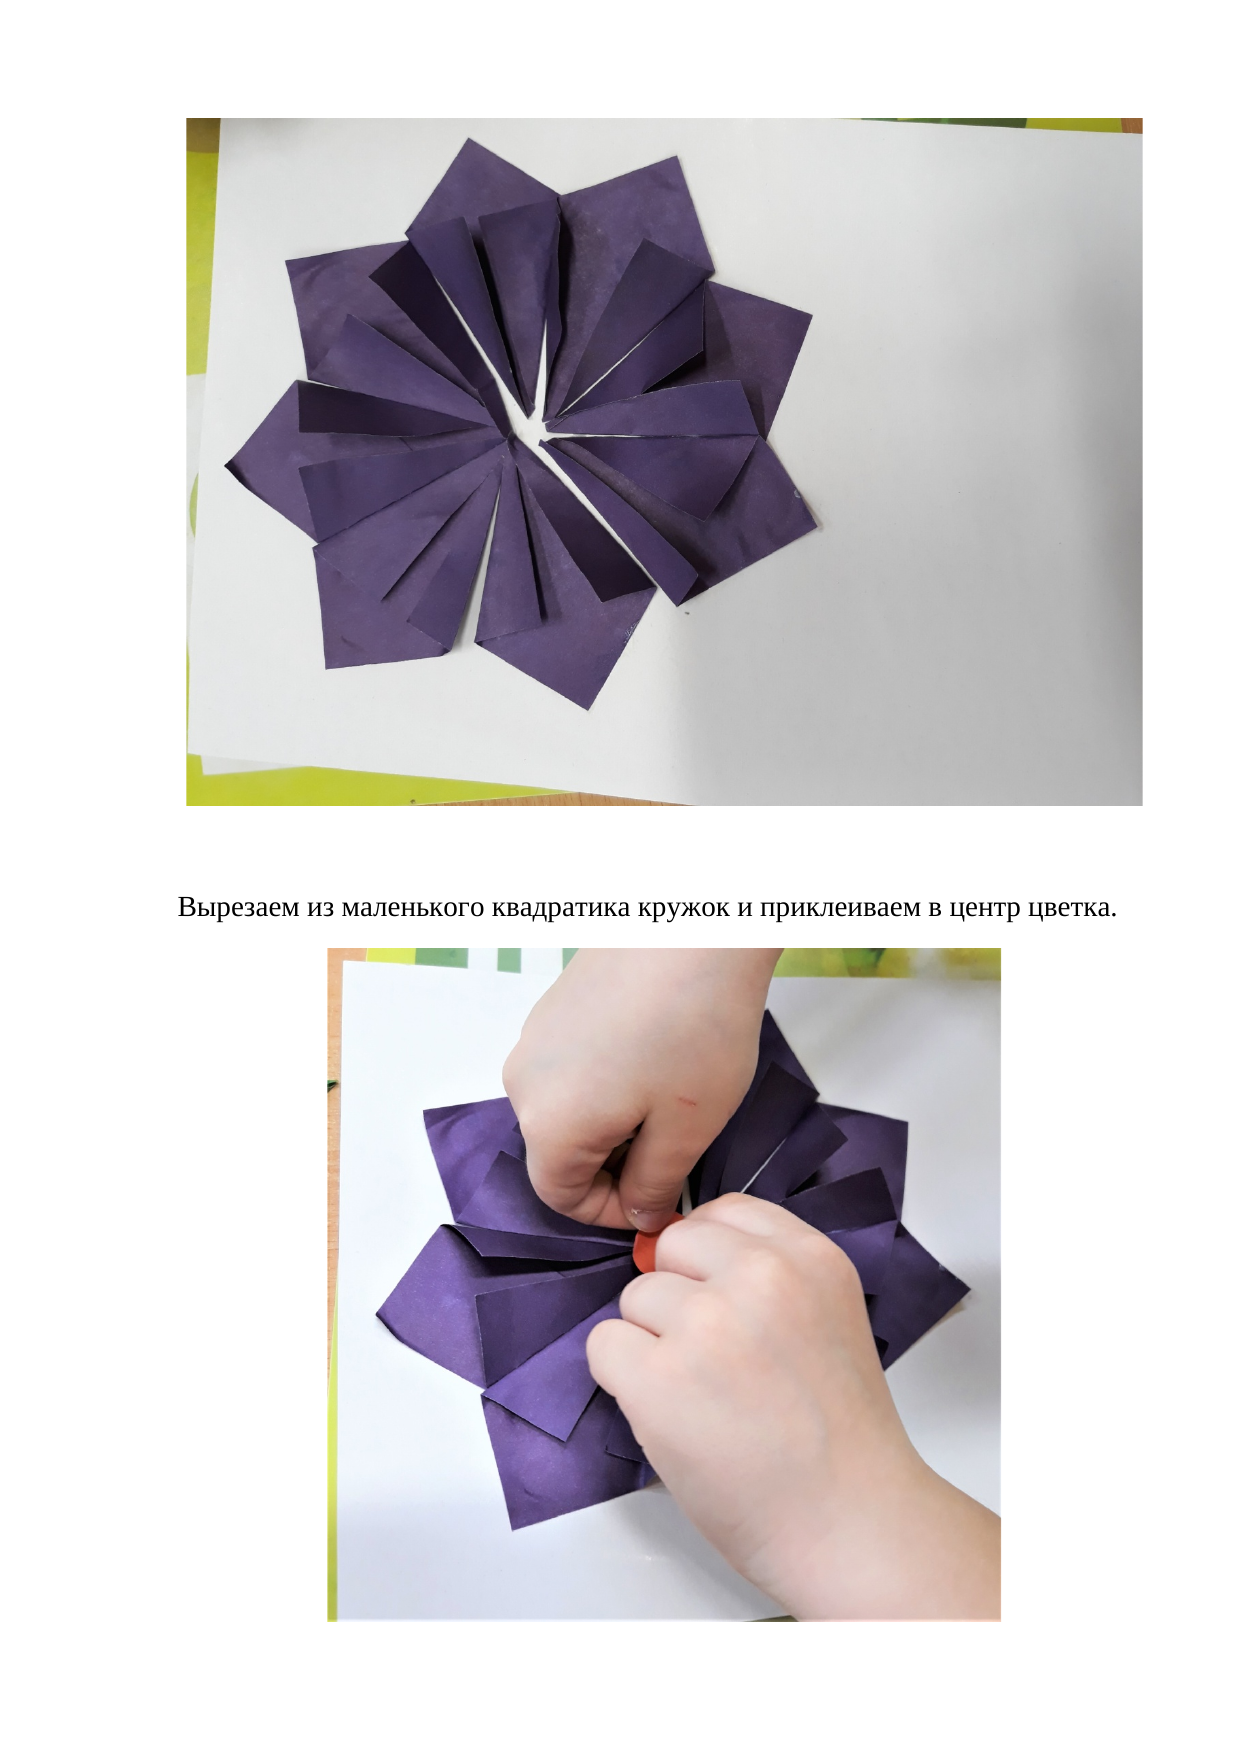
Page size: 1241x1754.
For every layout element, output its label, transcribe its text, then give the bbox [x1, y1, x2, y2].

text Вырезаем из маленького квадратика кружок и приклеиваем в центр цветка. [177, 889, 1152, 923]
picture [186, 118, 1143, 806]
picture [327, 948, 1002, 1622]
